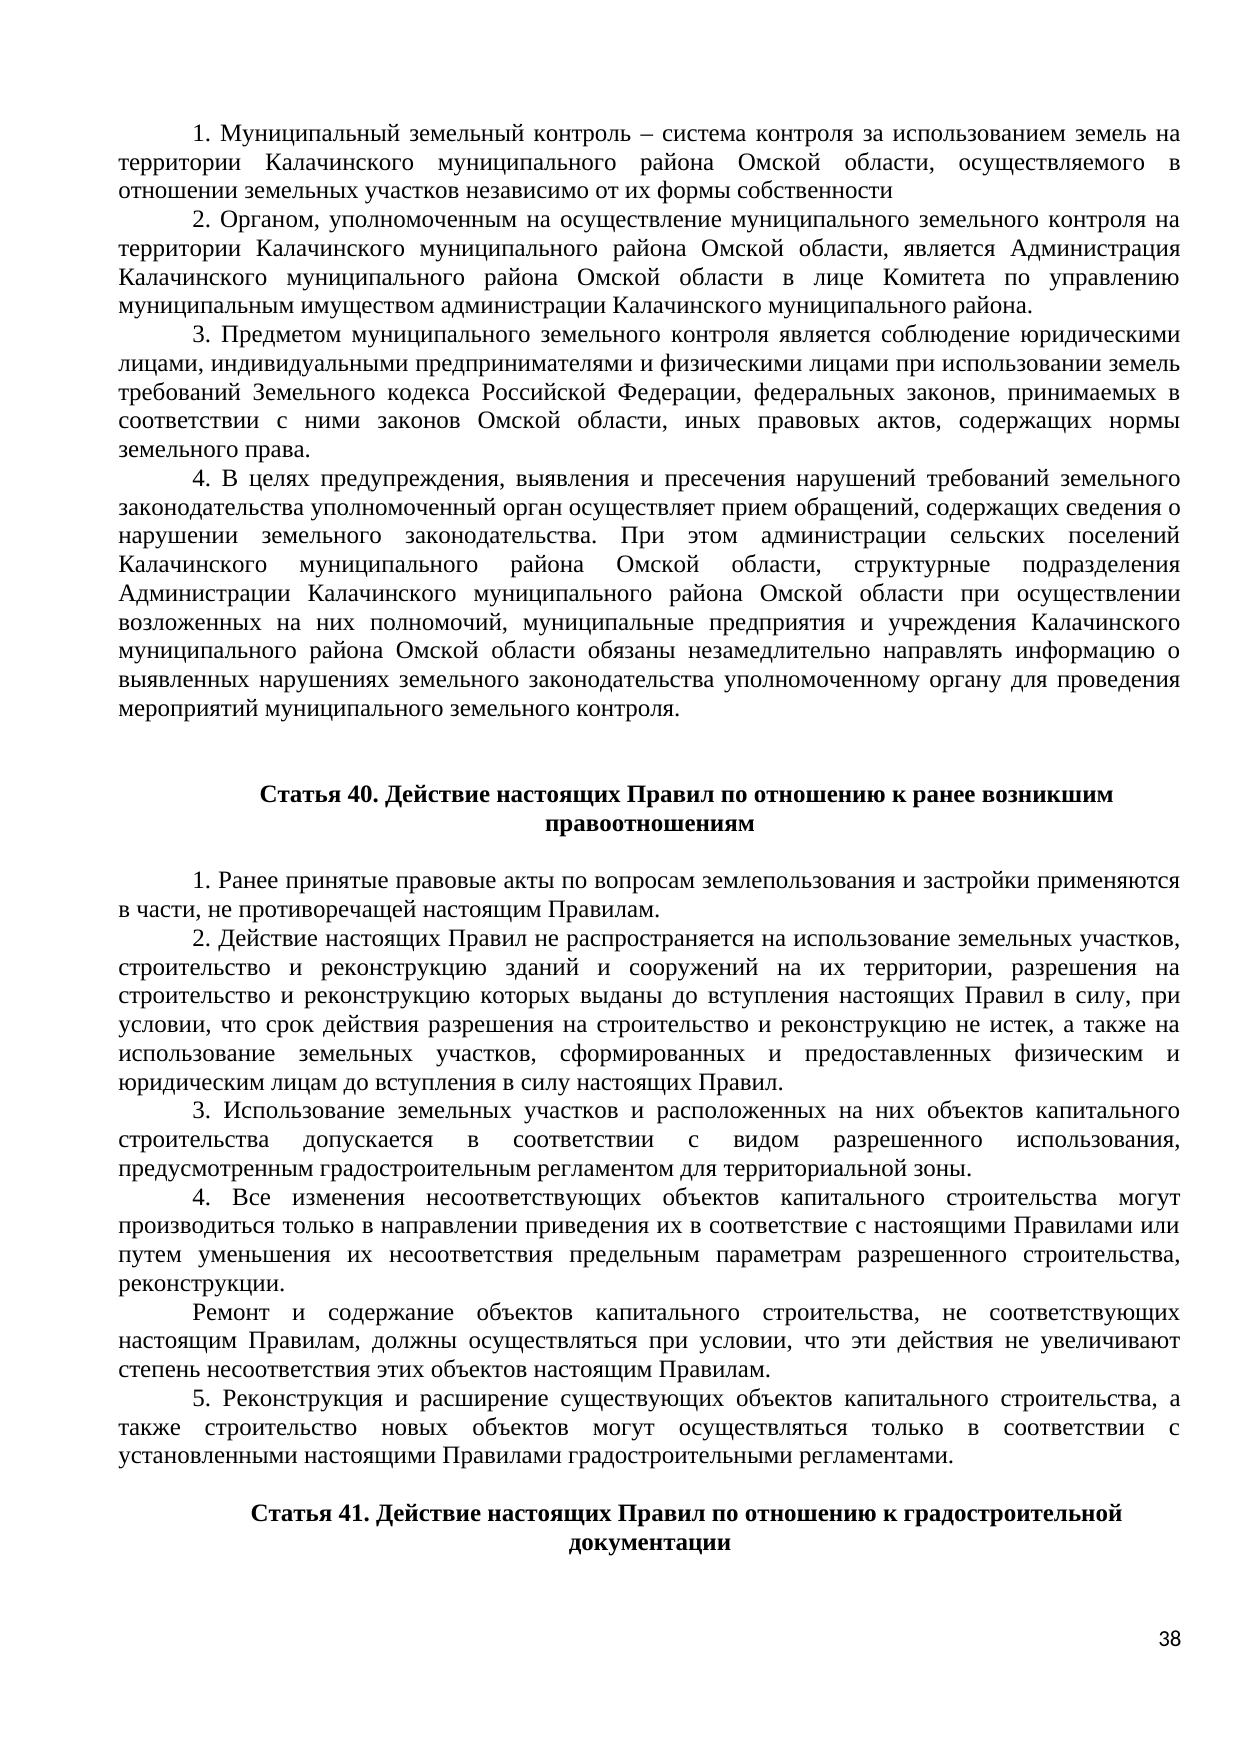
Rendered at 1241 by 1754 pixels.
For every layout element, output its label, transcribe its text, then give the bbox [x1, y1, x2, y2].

text Ремонт и содержание объектов капитального строительства, не соответствующих настоящим Правилам, должны осуществляться при условии, что эти действия не увеличивают степень несоответствия этих объектов настоящим Правилам. [118, 1297, 1181, 1383]
text 5. Реконструкция и расширение существующих объектов капитального строительства, а также строительство новых объектов могут осуществляться только в соответствии с установленными настоящими Правилами градостроительными регламентами. [118, 1383, 1181, 1469]
text 1. Муниципальный земельный контроль – система контроля за использованием земель на территории Калачинского муниципального района Омской области, осуществляемого в отношении земельных участков независимо от их формы собственности [118, 118, 1181, 204]
text 2. Действие настоящих Правил не распространяется на использование земельных участков, строительство и реконструкцию зданий и сооружений на их территории, разрешения на строительство и реконструкцию которых выданы до вступления настоящих Правил в силу, при условии, что срок действия разрешения на строительство и реконструкцию не истек, а также на использование земельных участков, сформированных и предоставленных физическим и юридическим лицам до вступления в силу настоящих Правил. [118, 923, 1181, 1096]
text Статья 41. Действие настоящих Правил по отношению к градостроительной документации [118, 1498, 1181, 1556]
text 4. В целях предупреждения, выявления и пресечения нарушений требований земельного законодательства уполномоченный орган осуществляет прием обращений, содержащих сведения о нарушении земельного законодательства. При этом администрации сельских поселений Калачинского муниципального района Омской области, структурные подразделения Администрации Калачинского муниципального района Омской области при осуществлении возложенных на них полномочий, муниципальные предприятия и учреждения Калачинского муниципального района Омской области обязаны незамедлительно направлять информацию о выявленных нарушениях земельного законодательства уполномоченному органу для проведения мероприятий муниципального земельного контроля. [118, 463, 1181, 722]
text 4. Все изменения несоответствующих объектов капитального строительства могут производиться только в направлении приведения их в соответствие с настоящими Правилами или путем уменьшения их несоответствия предельным параметрам разрешенного строительства, реконструкции. [118, 1182, 1181, 1297]
text Статья 40. Действие настоящих Правил по отношению к ранее возникшим правоотношениям [118, 779, 1181, 837]
text 3. Предметом муниципального земельного контроля является соблюдение юридическими лицами, индивидуальными предпринимателями и физическими лицами при использовании земель требований Земельного кодекса Российской Федерации, федеральных законов, принимаемых в соответствии с ними законов Омской области, иных правовых актов, содержащих нормы земельного права. [118, 319, 1181, 463]
text 3. Использование земельных участков и расположенных на них объектов капитального строительства допускается в соответствии с видом разрешенного использования, предусмотренным градостроительным регламентом для территориальной зоны. [118, 1096, 1181, 1182]
text 1. Ранее принятые правовые акты по вопросам землепользования и застройки применяются в части, не противоречащей настоящим Правилам. [118, 866, 1181, 923]
text 2. Органом, уполномоченным на осуществление муниципального земельного контроля на территории Калачинского муниципального района Омской области, является Администрация Калачинского муниципального района Омской области в лице Комитета по управлению муниципальным имуществом администрации Калачинского муниципального района. [118, 204, 1181, 319]
